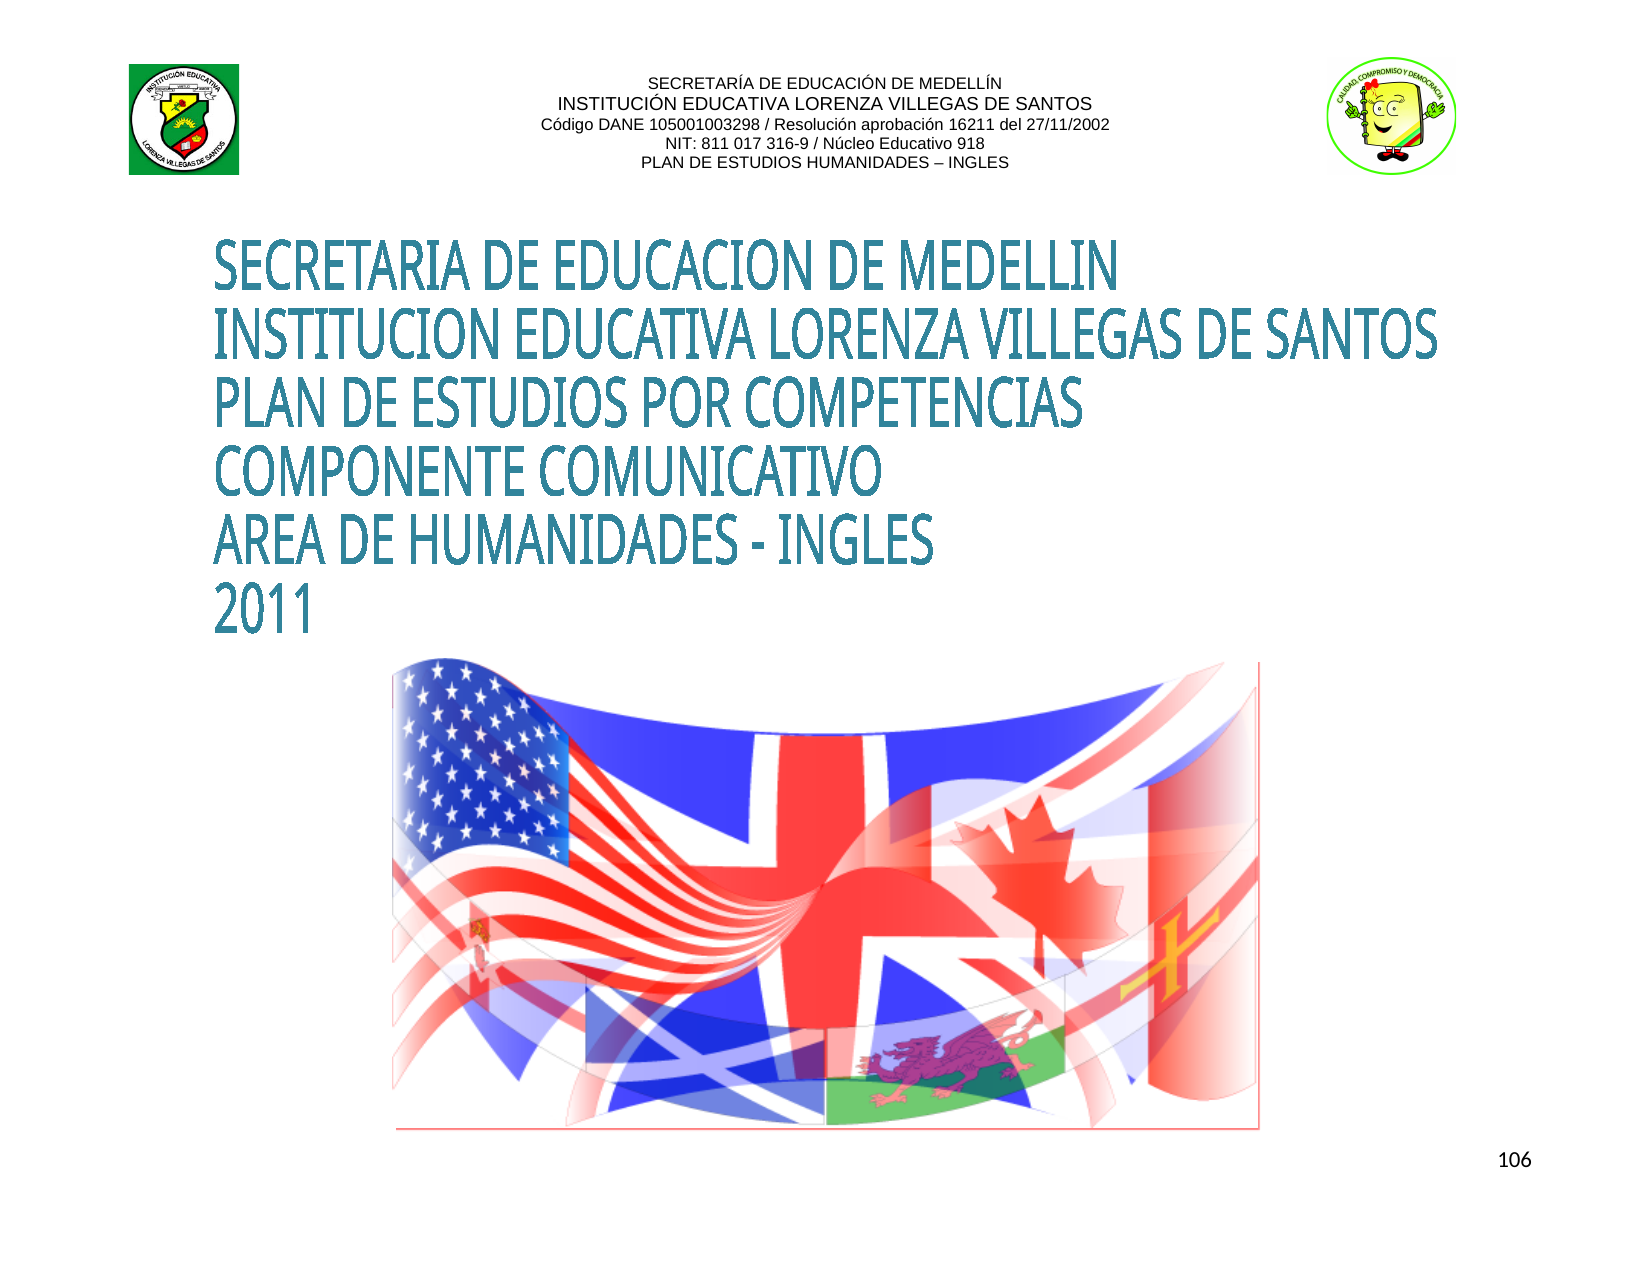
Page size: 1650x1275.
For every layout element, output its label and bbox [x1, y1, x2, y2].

picture [392, 658, 1258, 1128]
picture [1326, 57, 1457, 175]
picture [128, 64, 240, 175]
